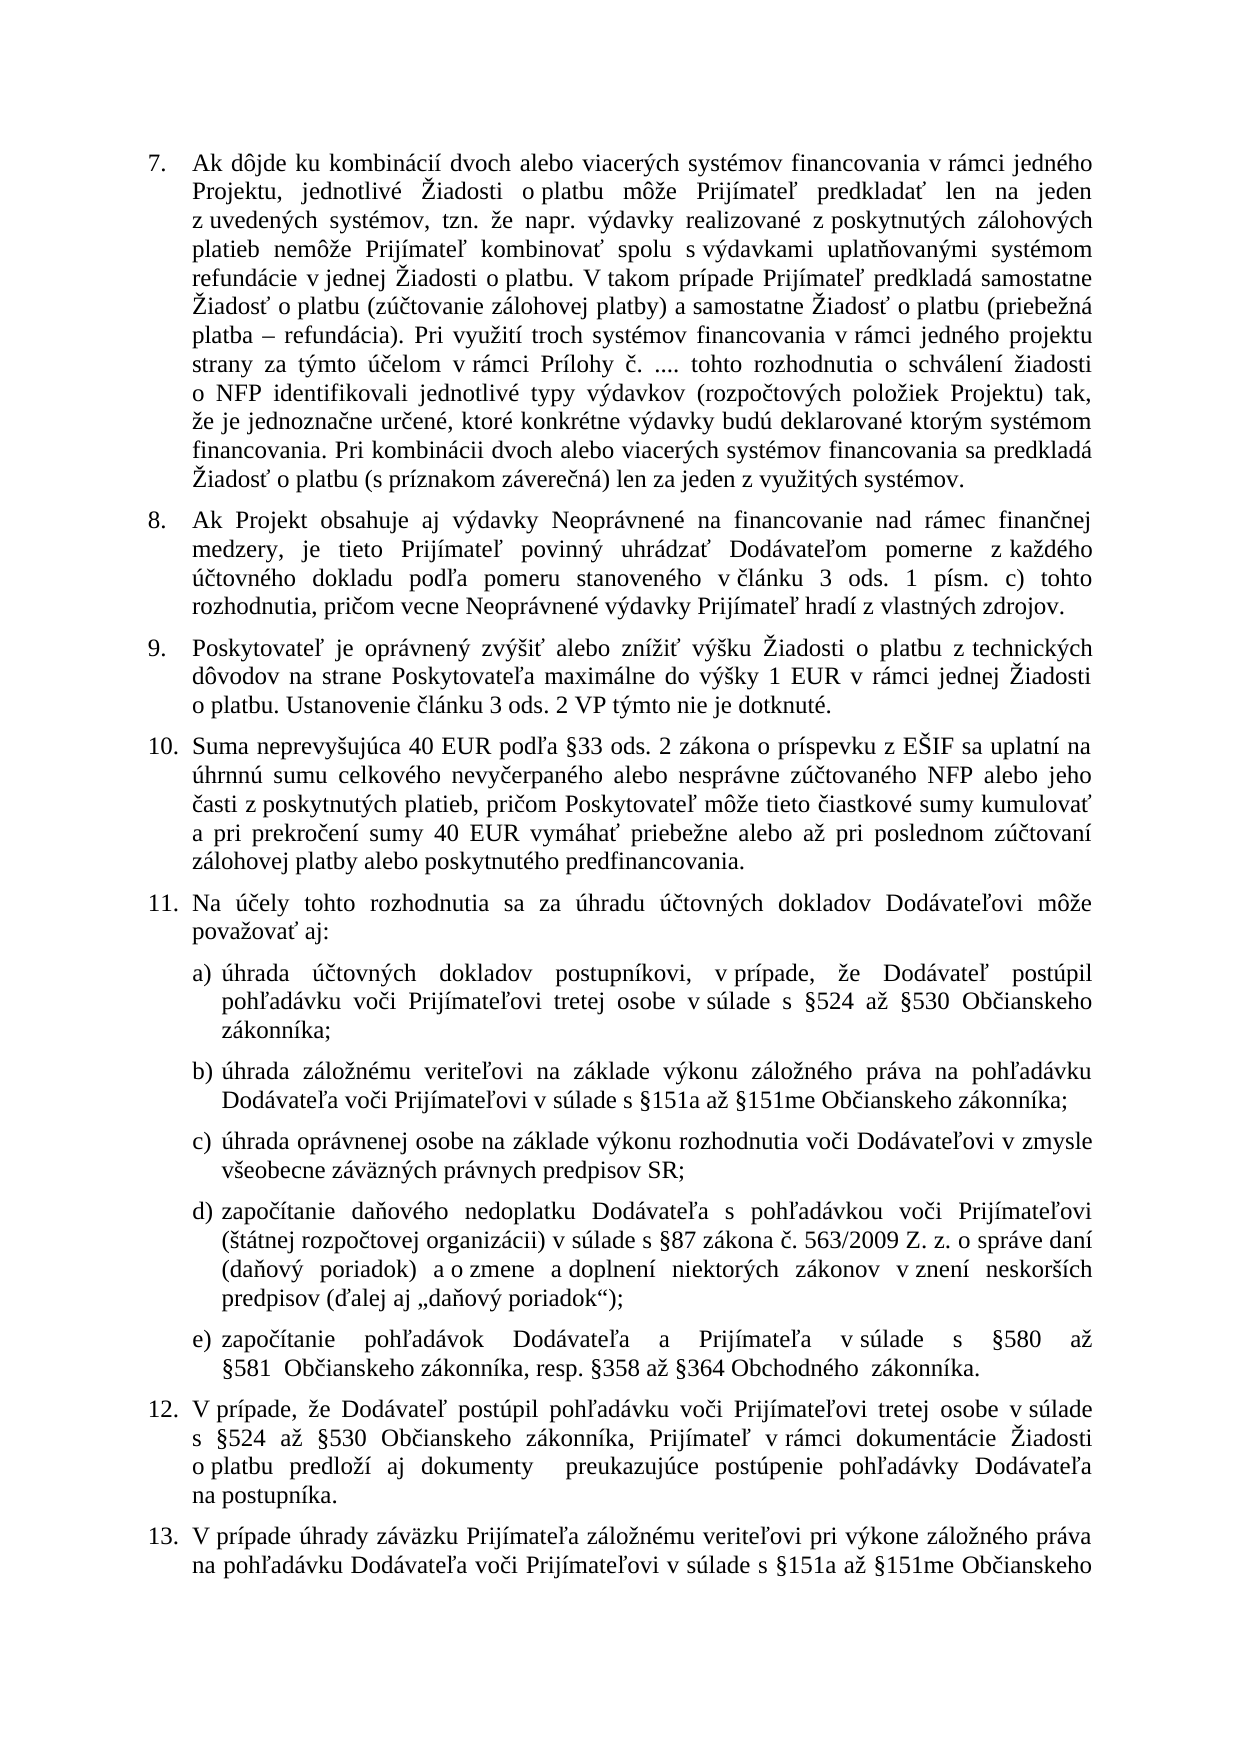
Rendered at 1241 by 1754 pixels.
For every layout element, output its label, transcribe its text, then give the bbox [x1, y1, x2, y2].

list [148, 1521, 1093, 1579]
list úhrada oprávnenej osobe na základe výkonu rozhodnutia voči Dodávateľovi v zmysle všeobecne záväzných právnych predpisov SR; [192, 1126, 1093, 1184]
list V prípade, že Dodávateľ postúpil pohľadávku voči Prijímateľovi tretej osobe v súlade s §524 až §530 Občianskeho zákonníka, Prijímateľ v rámci dokumentácie Žiadosti o platbu predloží aj dokumenty preukazujúce postúpenie pohľadávky Dodávateľa na postupníka. [148, 1394, 1093, 1509]
list Poskytovateľ je oprávnený zvýšiť alebo znížiť výšku Žiadosti o platbu z technických dôvodov na strane Poskytovateľa maximálne do výšky 1 EUR v rámci jednej Žiadosti o platbu. Ustanovenie článku 3 ods. 2 VP týmto nie je dotknuté. [148, 633, 1093, 719]
list úhrada záložnému veriteľovi na základe výkonu záložného práva na pohľadávku Dodávateľa voči Prijímateľovi v súlade s §151a až §151me Občianskeho zákonníka; [192, 1056, 1093, 1114]
list Suma neprevyšujúca 40 EUR podľa §33 ods. 2 zákona o príspevku z EŠIF sa uplatní na úhrnnú sumu celkového nevyčerpaného alebo nesprávne zúčtovaného NFP alebo jeho časti z poskytnutých platieb, pričom Poskytovateľ môže tieto čiastkové sumy kumulovať a pri prekročení sumy 40 EUR vymáhať priebežne alebo až pri poslednom zúčtovaní zálohovej platby alebo poskytnutého predfinancovania. [148, 731, 1093, 875]
list Ak Projekt obsahuje aj výdavky Neoprávnené na financovanie nad rámec finančnej medzery, je tieto Prijímateľ povinný uhrádzať Dodávateľom pomerne z každého účtovného dokladu podľa pomeru stanoveného v článku 3 ods. 1 písm. c) tohto rozhodnutia, pričom vecne Neoprávnené výdavky Prijímateľ hradí z vlastných zdrojov. [148, 505, 1093, 620]
list započítanie daňového nedoplatku Dodávateľa s pohľadávkou voči Prijímateľovi (štátnej rozpočtovej organizácii) v súlade s §87 zákona č. 563/2009 Z. z. o správe daní (daňový poriadok) a o zmene a doplnení niektorých zákonov v znení neskorších predpisov (ďalej aj „daňový poriadok“); [192, 1196, 1093, 1311]
list úhrada účtovných dokladov postupníkovi, v prípade, že Dodávateľ postúpil pohľadávku voči Prijímateľovi tretej osobe v súlade s §524 až §530 Občianskeho zákonníka; [192, 958, 1093, 1044]
list započítanie pohľadávok Dodávateľa a Prijímateľa v súlade s §580 až §581 Občianskeho zákonníka, resp. §358 až §364 Obchodného zákonníka. [192, 1324, 1093, 1381]
list Ak dôjde ku kombinácií dvoch alebo viacerých systémov financovania v rámci jedného Projektu, jednotlivé Žiadosti o platbu môže Prijímateľ predkladať len na jeden z uvedených systémov, tzn. že napr. výdavky realizované z poskytnutých zálohových platieb nemôže Prijímateľ kombinovať spolu s výdavkami uplatňovanými systémom refundácie v jednej Žiadosti o platbu. V takom prípade Prijímateľ predkladá samostatne Žiadosť o platbu (zúčtovanie zálohovej platby) a samostatne Žiadosť o platbu (priebežná platba – refundácia). Pri využití troch systémov financovania v rámci jedného projektu strany za týmto účelom v rámci Prílohy č. .... tohto rozhodnutia o schválení žiadosti o NFP identifikovali jednotlivé typy výdavkov (rozpočtových položiek Projektu) tak, že je jednoznačne určené, ktoré konkrétne výdavky budú deklarované ktorým systémom financovania. Pri kombinácii dvoch alebo viacerých systémov financovania sa predkladá Žiadosť o platbu (s príznakom záverečná) len za jeden z využitých systémov. [148, 148, 1093, 493]
list Na účely tohto rozhodnutia sa za úhradu účtovných dokladov Dodávateľovi môže považovať aj: [148, 888, 1093, 945]
